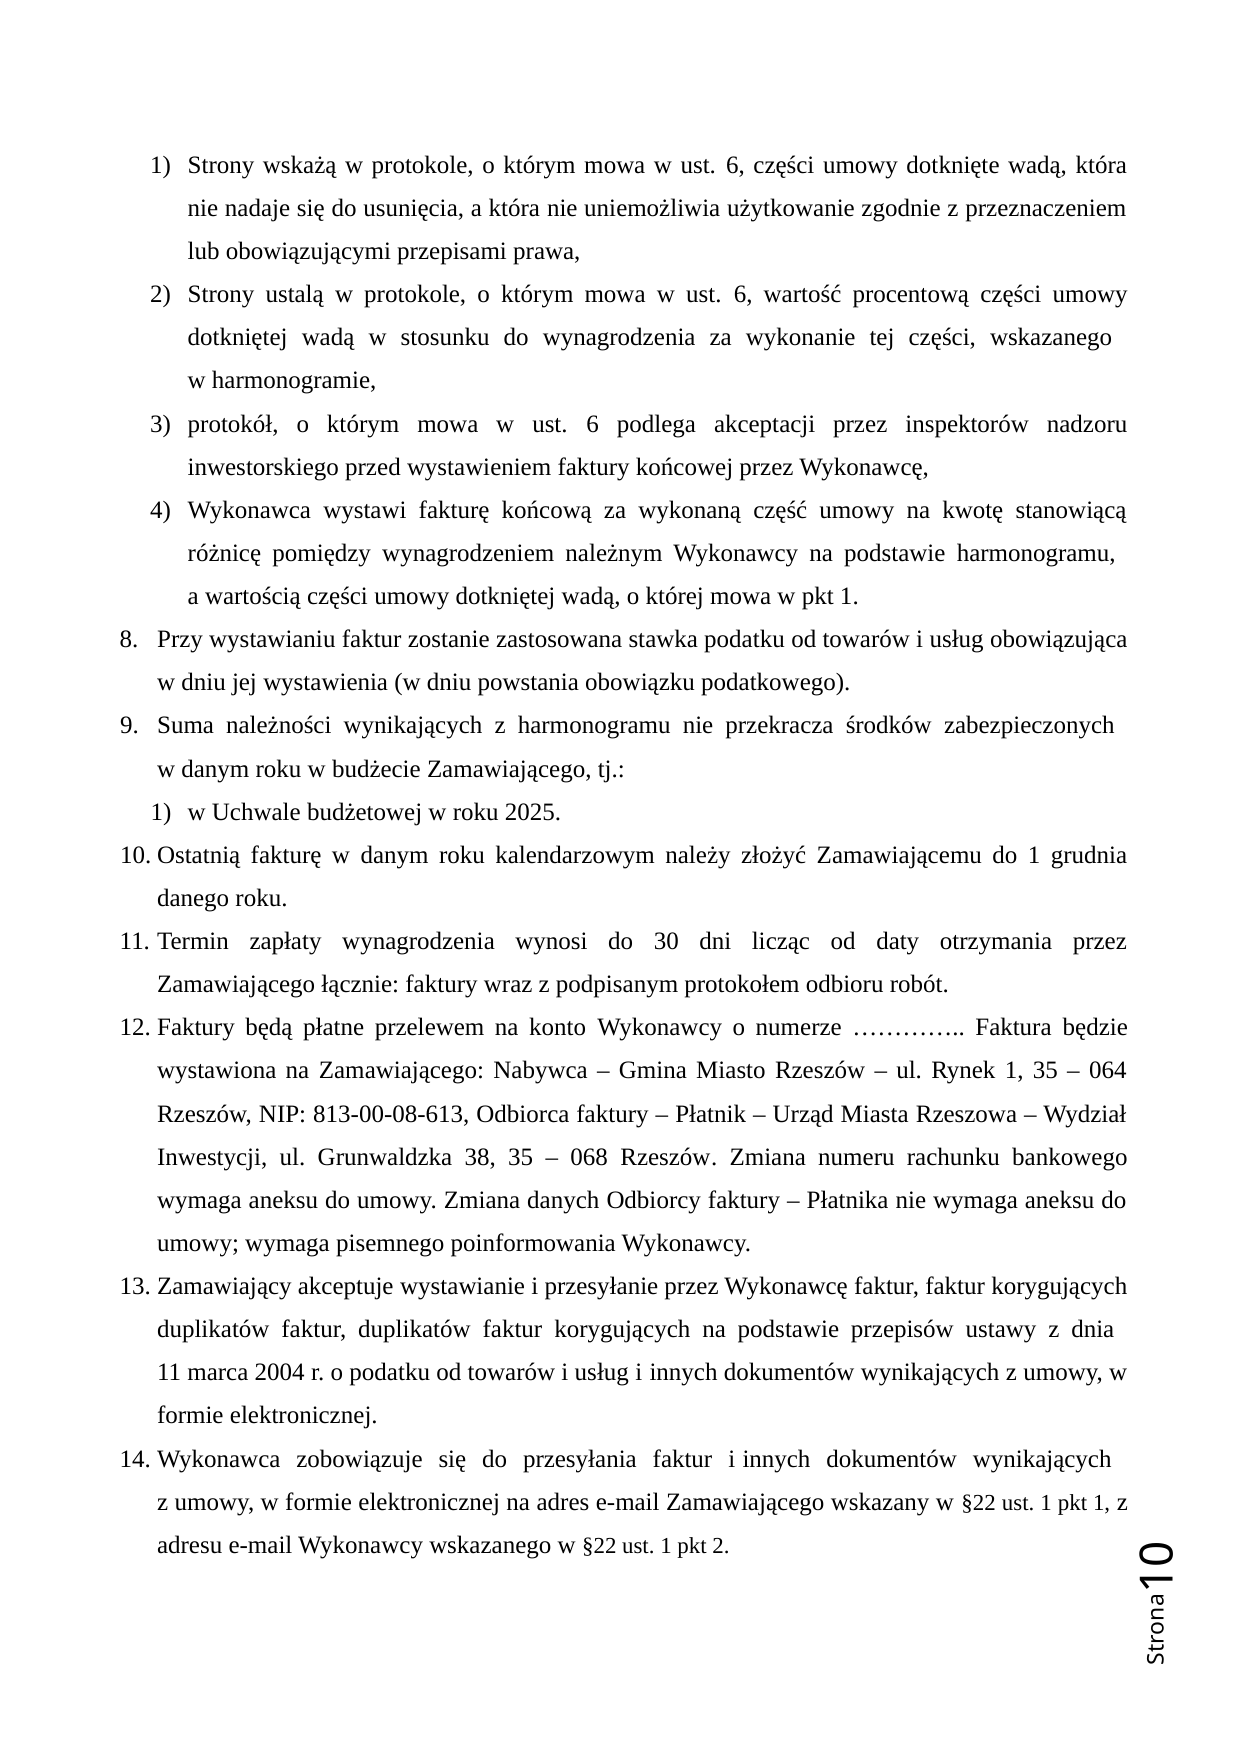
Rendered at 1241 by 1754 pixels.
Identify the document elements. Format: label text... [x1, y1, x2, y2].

list Strony ustalą w protokole, o którym mowa w ust. 6, wartość procentową części umowy dotkniętej wadą w stosunku do wynagrodzenia za wykonanie tej części, wskazanego w harmonogramie, [150, 279, 1128, 394]
list Suma należności wynikających z harmonogramu nie przekracza środków zabezpieczonych w danym roku w budżecie Zamawiającego, tj.: [120, 711, 1128, 782]
list Wykonawca zobowiązuje się do przesyłania faktur i innych dokumentów wynikających z umowy, w formie elektronicznej na adres e-mail Zamawiającego wskazany w §22 ust. 1 pkt 1, z adresu e-mail Wykonawcy wskazanego w §22 ust. 1 pkt 2. [119, 1444, 1128, 1559]
list protokół, o którym mowa w ust. 6 podlega akceptacji przez inspektorów nadzoru inwestorskiego przed wystawieniem faktury końcowej przez Wykonawcę, [150, 409, 1128, 481]
list Strony wskażą w protokole, o którym mowa w ust. 6, części umowy dotknięte wadą, która nie nadaje się do usunięcia, a która nie uniemożliwia użytkowanie zgodnie z przeznaczeniem lub obowiązującymi przepisami prawa, [150, 150, 1128, 265]
list Zamawiający akceptuje wystawianie i przesyłanie przez Wykonawcę faktur, faktur korygujących duplikatów faktur, duplikatów faktur korygujących na podstawie przepisów ustawy z dnia 11 marca 2004 r. o podatku od towarów i usług i innych dokumentów wynikających z umowy, w formie elektronicznej. [119, 1271, 1128, 1429]
list Ostatnią fakturę w danym roku kalendarzowym należy złożyć Zamawiającemu do 1 grudnia danego roku. [120, 840, 1128, 912]
list w Uchwale budżetowej w roku 2025. [150, 797, 1128, 826]
list Faktury będą płatne przelewem na konto Wykonawcy o numerze ………….. Faktura będzie wystawiona na Zamawiającego: Nabywca – Gmina Miasto Rzeszów – ul. Rynek 1, 35 – 064 Rzeszów, NIP: 813-00-08-613, Odbiorca faktury – Płatnik – Urząd Miasta Rzeszowa – Wydział Inwestycji, ul. Grunwaldzka 38, 35 – 068 Rzeszów. Zmiana numeru rachunku bankowego wymaga aneksu do umowy. Zmiana danych Odbiorcy faktury – Płatnika nie wymaga aneksu do umowy; wymaga pisemnego poinformowania Wykonawcy. [119, 1012, 1128, 1257]
list Wykonawca wystawi fakturę końcową za wykonaną część umowy na kwotę stanowiącą różnicę pomiędzy wynagrodzeniem należnym Wykonawcy na podstawie harmonogramu, a wartością części umowy dotkniętej wadą, o której mowa w pkt 1. [150, 495, 1128, 610]
list Termin zapłaty wynagrodzenia wynosi do 30 dni licząc od daty otrzymania przez Zamawiającego łącznie: faktury wraz z podpisanym protokołem odbioru robót. [119, 926, 1128, 998]
list Przy wystawianiu faktur zostanie zastosowana stawka podatku od towarów i usług obowiązująca w dniu jej wystawienia (w dniu powstania obowiązku podatkowego). [119, 624, 1128, 696]
